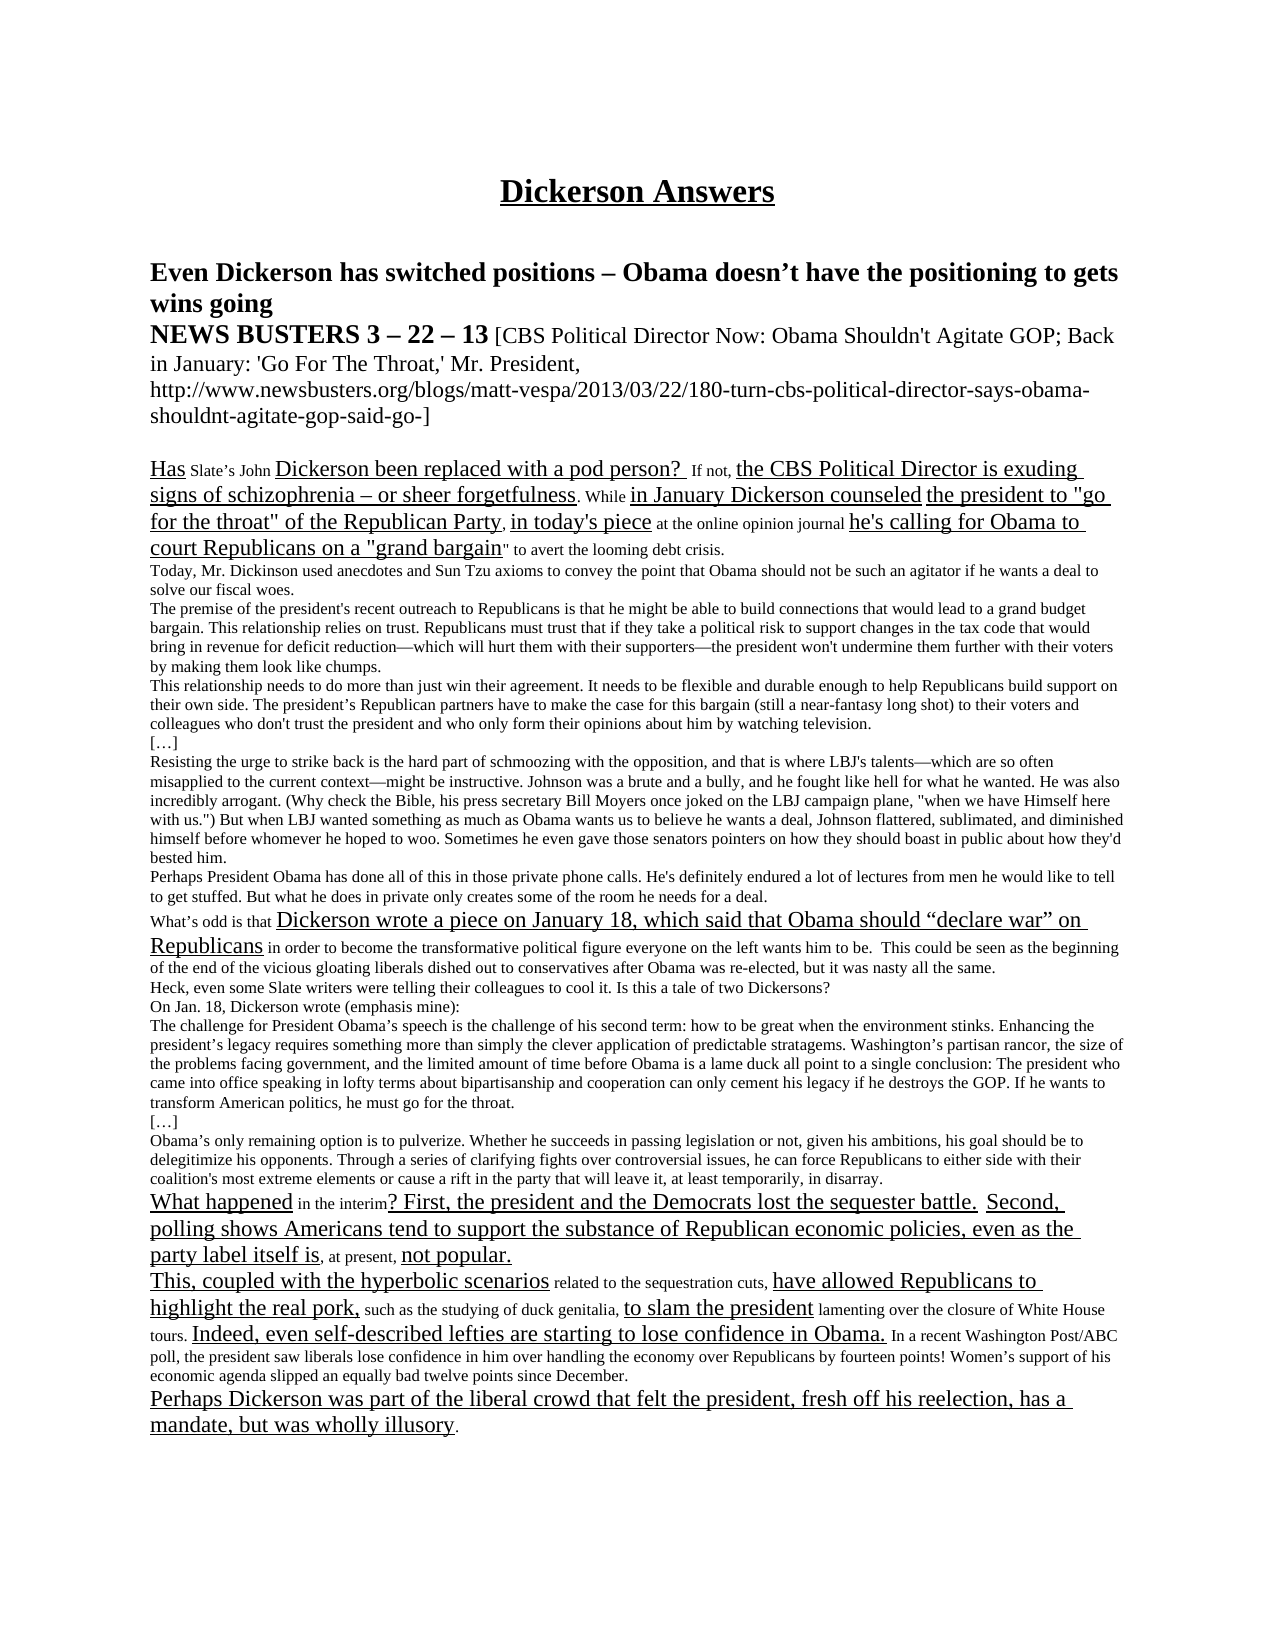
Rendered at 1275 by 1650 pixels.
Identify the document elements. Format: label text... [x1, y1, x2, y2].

subtitle Even Dickerson has switched positions – Obama doesn’t have the positioning to gets wins going [150, 256, 1125, 319]
text NEWS BUSTERS 3 – 22 – 13 [CBS Political Director Now: Obama Shouldn't Agitate GOP; Back in January: 'Go For The Throat,' Mr. President, http://www.newsbusters.org/blogs/matt-vespa/2013/03/22/180-turn-cbs-political-director-says-obama-shouldnt-agitate-gop-said-go-] [150, 319, 1125, 429]
text This, coupled with the hyperbolic scenarios related to the sequestration cuts, have allowed Republicans to highlight the real pork, such as the studying of duck genitalia, to slam the president lamenting over the closure of White House tours. Indeed, even self-described lefties are starting to lose confidence in Obama. In a recent Washington Post/ABC poll, the president saw liberals lose confidence in him over handling the economy over Republicans by fourteen points! Women’s support of his economic agenda slipped an equally bad twelve points since December. [150, 1267, 1125, 1385]
text Obama’s only remaining option is to pulverize. Whether he succeeds in passing legislation or not, given his ambitions, his goal should be to delegitimize his opponents. Through a series of clarifying fights over controversial issues, he can force Republicans to either side with their coalition's most extreme elements or cause a rift in the party that will leave it, at least temporarily, in disarray. [150, 1131, 1125, 1188]
text Has Slate’s John Dickerson been replaced with a pod person? If not, the CBS Political Director is exuding signs of schizophrenia – or sheer forgetfulness. While in January Dickerson counseled the president to "go for the throat" of the Republican Party, in today's piece at the online opinion journal he's calling for Obama to court Republicans on a "grand bargain" to avert the looming debt crisis. [150, 455, 1125, 561]
text The premise of the president's recent outreach to Republicans is that he might be able to build connections that would lead to a grand budget bargain. This relationship relies on trust. Republicans must trust that if they take a political risk to support changes in the tax code that would bring in revenue for deficit reduction—which will hurt them with their supporters—the president won't undermine them further with their voters by making them look like chumps. [150, 599, 1125, 676]
text Today, Mr. Dickinson used anecdotes and Sun Tzu axioms to convey the point that Obama should not be such an agitator if he wants a deal to solve our fiscal woes. [150, 561, 1125, 599]
text This relationship needs to do more than just win their agreement. It needs to be flexible and durable enough to help Republicans build support on their own side. The president’s Republican partners have to make the case for this bargain (still a near-fantasy long shot) to their voters and colleagues who don't trust the president and who only form their opinions about him by watching television. [150, 676, 1125, 733]
text What happened in the interim? First, the president and the Democrats lost the sequester battle. Second, polling shows Americans tend to support the substance of Republican economic policies, even as the party label itself is, at present, not popular. [150, 1188, 1125, 1267]
text […] [150, 1112, 1125, 1131]
text Resisting the urge to strike back is the hard part of schmoozing with the opposition, and that is where LBJ's talents—which are so often misapplied to the current context—might be instructive. Johnson was a brute and a bully, and he fought like hell for what he wanted. He was also incredibly arrogant. (Why check the Bible, his press secretary Bill Moyers once joked on the LBJ campaign plane, "when we have Himself here with us.") But when LBJ wanted something as much as Obama wants us to believe he wants a deal, Johnson flattered, sublimated, and diminished himself before whomever he hoped to woo. Sometimes he even gave those senators pointers on how they should boast in public about how they'd bested him. [150, 752, 1125, 867]
text Perhaps Dickerson was part of the liberal crowd that felt the president, fresh off his reelection, has a mandate, but was wholly illusory. [150, 1385, 1125, 1437]
text What’s odd is that Dickerson wrote a piece on January 18, which said that Obama should “declare war” on Republicans in order to become the transformative political figure everyone on the left wants him to be. This could be seen as the beginning of the end of the vicious gloating liberals dished out to conservatives after Obama was re-elected, but it was nasty all the same. [150, 906, 1125, 977]
text Heck, even some Slate writers were telling their colleagues to cool it. Is this a tale of two Dickersons? [150, 977, 1125, 997]
subtitle Dickerson Answers [150, 171, 1125, 209]
text The challenge for President Obama’s speech is the challenge of his second term: how to be great when the environment stinks. Enhancing the president’s legacy requires something more than simply the clever application of predictable stratagems. Washington’s partisan rancor, the size of the problems facing government, and the limited amount of time before Obama is a lame duck all point to a single conclusion: The president who came into office speaking in lofty terms about bipartisanship and cooperation can only cement his legacy if he destroys the GOP. If he wants to transform American politics, he must go for the throat. [150, 1016, 1125, 1112]
text On Jan. 18, Dickerson wrote (emphasis mine): [150, 997, 1125, 1016]
text […] [150, 733, 1125, 752]
text Perhaps President Obama has done all of this in those private phone calls. He's definitely endured a lot of lectures from men he would like to tell to get stuffed. But what he does in private only creates some of the room he needs for a deal. [150, 867, 1125, 906]
